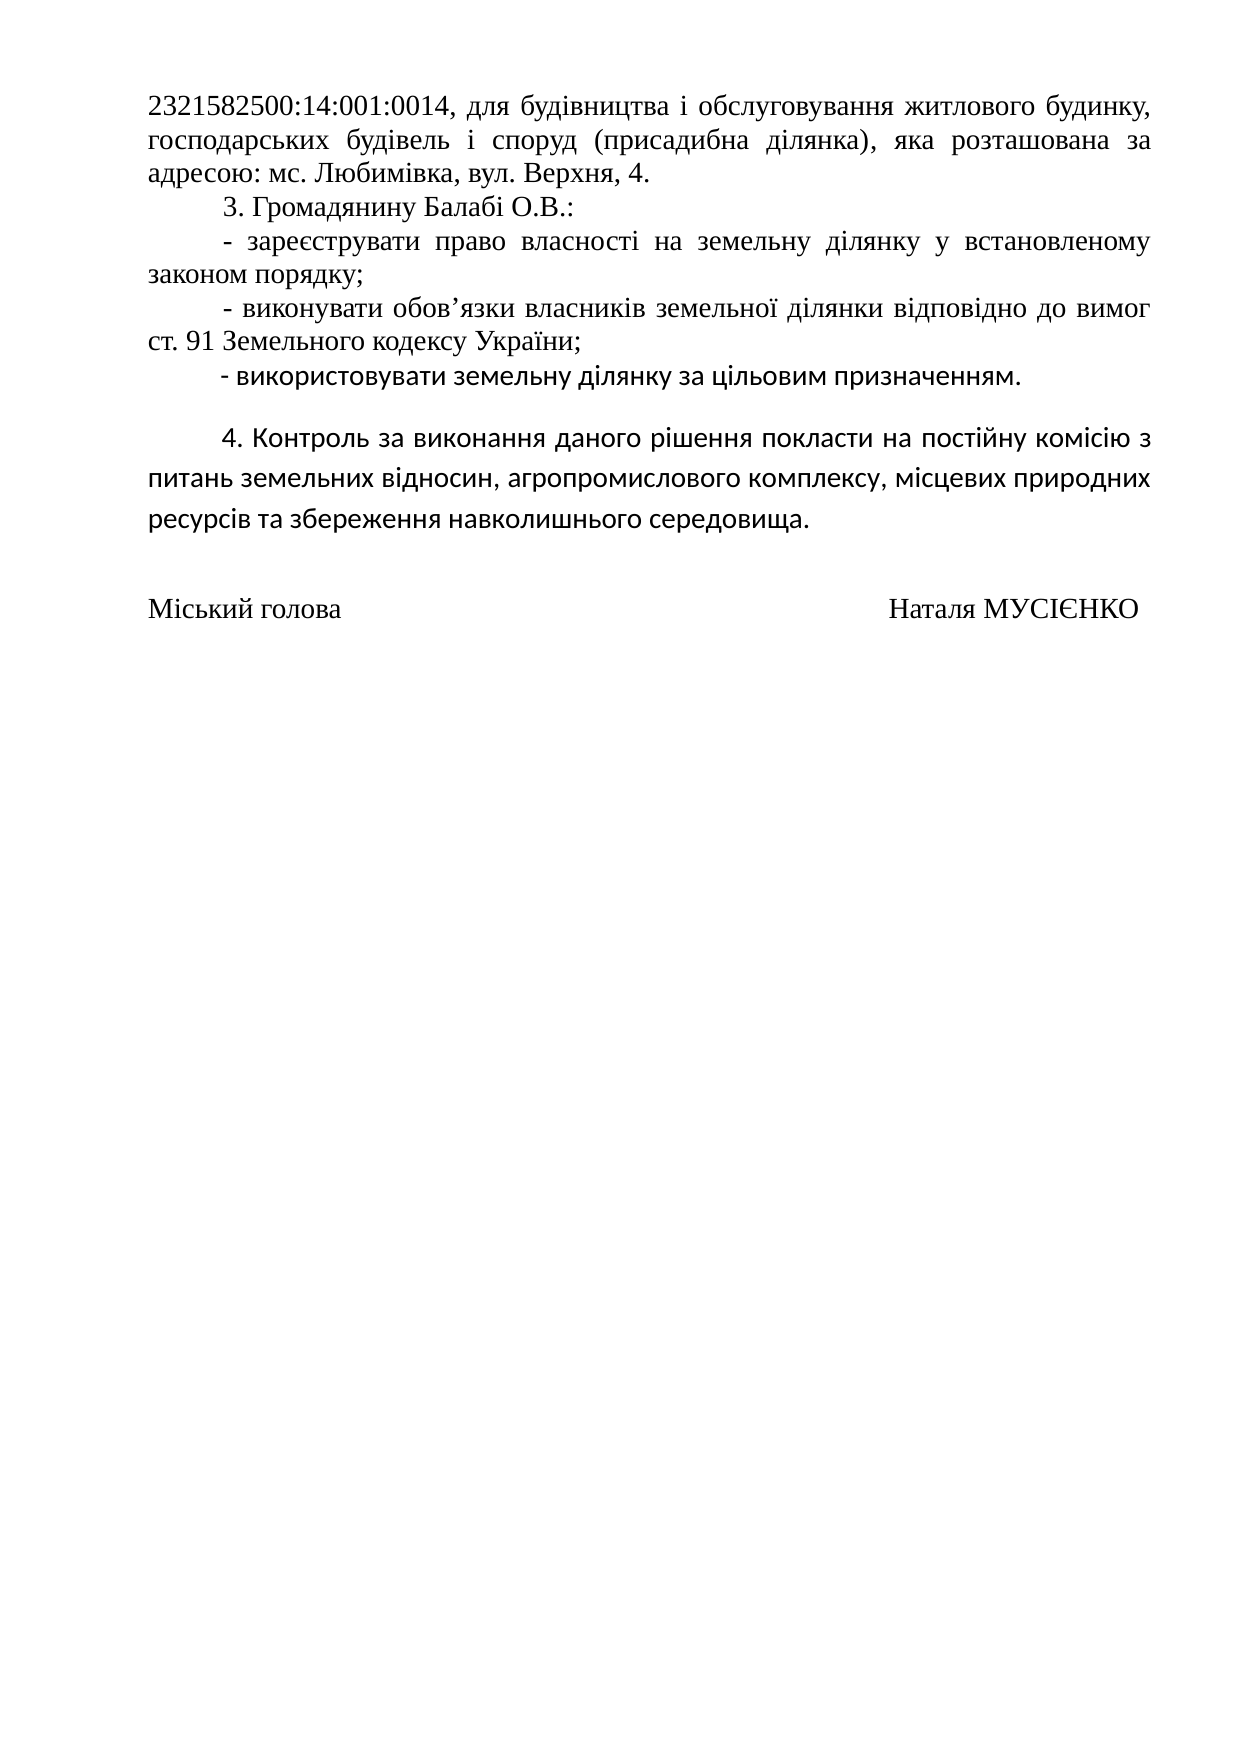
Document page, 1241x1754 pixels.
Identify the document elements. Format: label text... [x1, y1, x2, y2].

text 3. Громадянину Балабі О.В.: [148, 189, 1152, 223]
text Міський голова Наталя МУСІЄНКО [148, 591, 1152, 624]
text - виконувати обов’язки власників земельної ділянки відповідно до вимог ст. 91 Земельного кодексу України; [148, 290, 1152, 357]
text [148, 88, 1152, 189]
text - використовувати земельну ділянку за цільовим призначенням. [110, 357, 1152, 392]
text 4. Контроль за виконання даного рішення покласти на постійну комісію з питань земельних відносин, агропромислового комплексу, місцевих природних ресурсів та збереження навколишнього середовища. [148, 419, 1152, 536]
text - зареєструвати право власності на земельну ділянку у встановленому законом порядку; [148, 223, 1152, 290]
